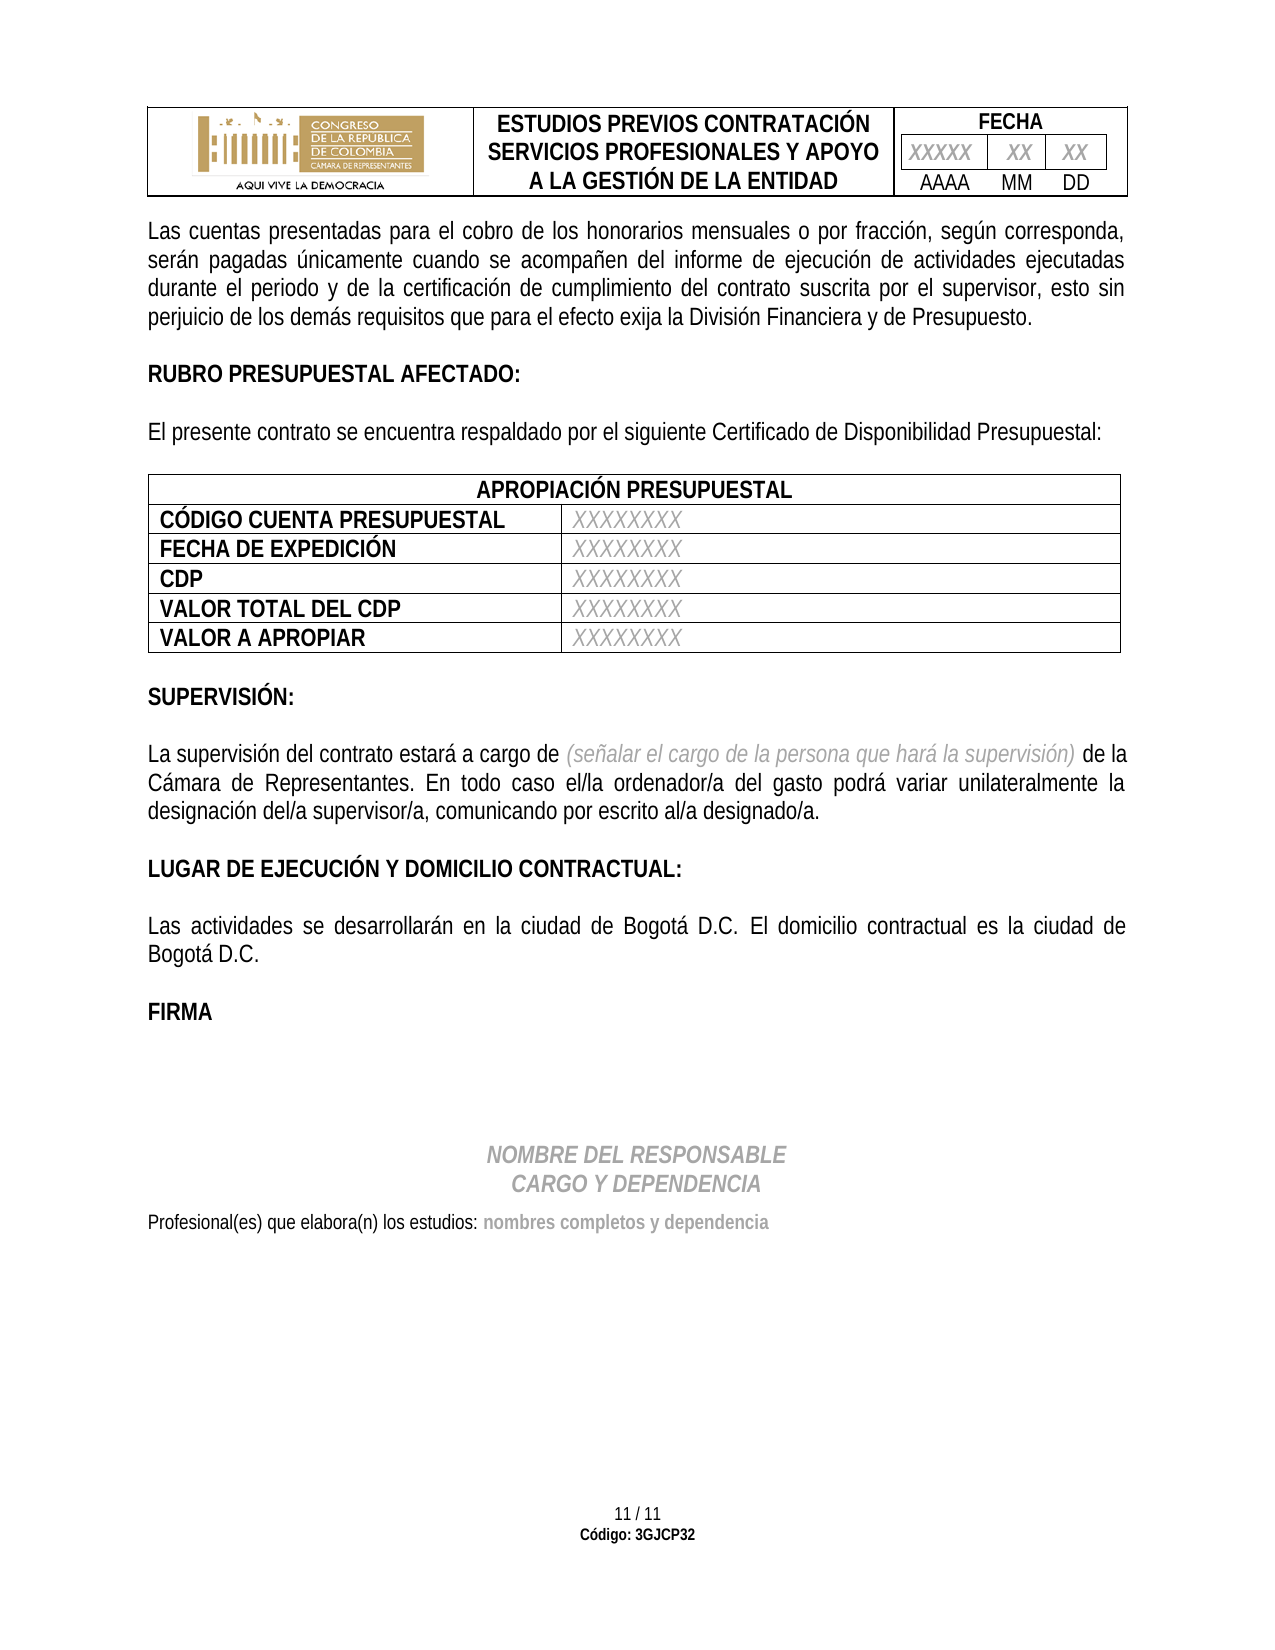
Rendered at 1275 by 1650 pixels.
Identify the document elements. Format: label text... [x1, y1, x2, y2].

table_header APROPIACIÓN PRESUPUESTAL [149, 475, 1120, 503]
picture [191, 111, 430, 192]
table_cell XXXXXXXX [562, 564, 1120, 593]
table_cell FECHA DE EXPEDICIÓN [149, 534, 561, 563]
table_cell XXXXXXXX [562, 534, 1120, 563]
text La supervisión del contrato estará a cargo de (señalar el cargo de la persona que hará la supervisión) de la Cámara de Representantes. En todo caso el/la ordenador/a del gasto podrá variar unilateralmente la designación del/a supervisor/a, comunicando por escrito al/a designado/a. [148, 739, 1127, 825]
text SUPERVISIÓN: [148, 682, 1127, 710]
table_cell VALOR A APROPIAR [149, 623, 561, 652]
text Las cuentas presentadas para el cobro de los honorarios mensuales o por fracción, según corresponda, serán pagadas únicamente cuando se acompañen del informe de ejecución de actividades ejecutadas durante el periodo y de la certificación de cumplimiento del contrato suscrita por el supervisor, esto sin perjuicio de los demás requisitos que para el efecto exija la División Financiera y de Presupuesto. [148, 216, 1127, 331]
table_cell XXXXXXXX [562, 505, 1120, 533]
text Las actividades se desarrollarán en la ciudad de Bogotá D.C. El domicilio contractual es la ciudad de Bogotá D.C. [148, 911, 1127, 968]
text RUBRO PRESUPUESTAL AFECTADO: [148, 359, 1127, 388]
table_cell XXXXXXXX [562, 623, 1120, 652]
table_cell CDP [149, 564, 561, 593]
text LUGAR DE EJECUCIÓN Y DOMICILIO CONTRACTUAL: [148, 853, 1127, 882]
text Profesional(es) que elabora(n) los estudios: nombres completos y dependencia [148, 1210, 1127, 1234]
text FIRMA [148, 997, 1127, 1025]
text El presente contrato se encuentra respaldado por el siguiente Certificado de Disponibilidad Presupuestal: [148, 417, 1127, 445]
table_cell XXXXXXXX [562, 594, 1120, 622]
text NOMBRE DEL RESPONSABLE [148, 1140, 1127, 1169]
text CARGO Y DEPENDENCIA [148, 1169, 1127, 1198]
table_cell VALOR TOTAL DEL CDP [149, 594, 561, 622]
table_cell CÓDIGO CUENTA PRESUPUESTAL [149, 505, 561, 533]
